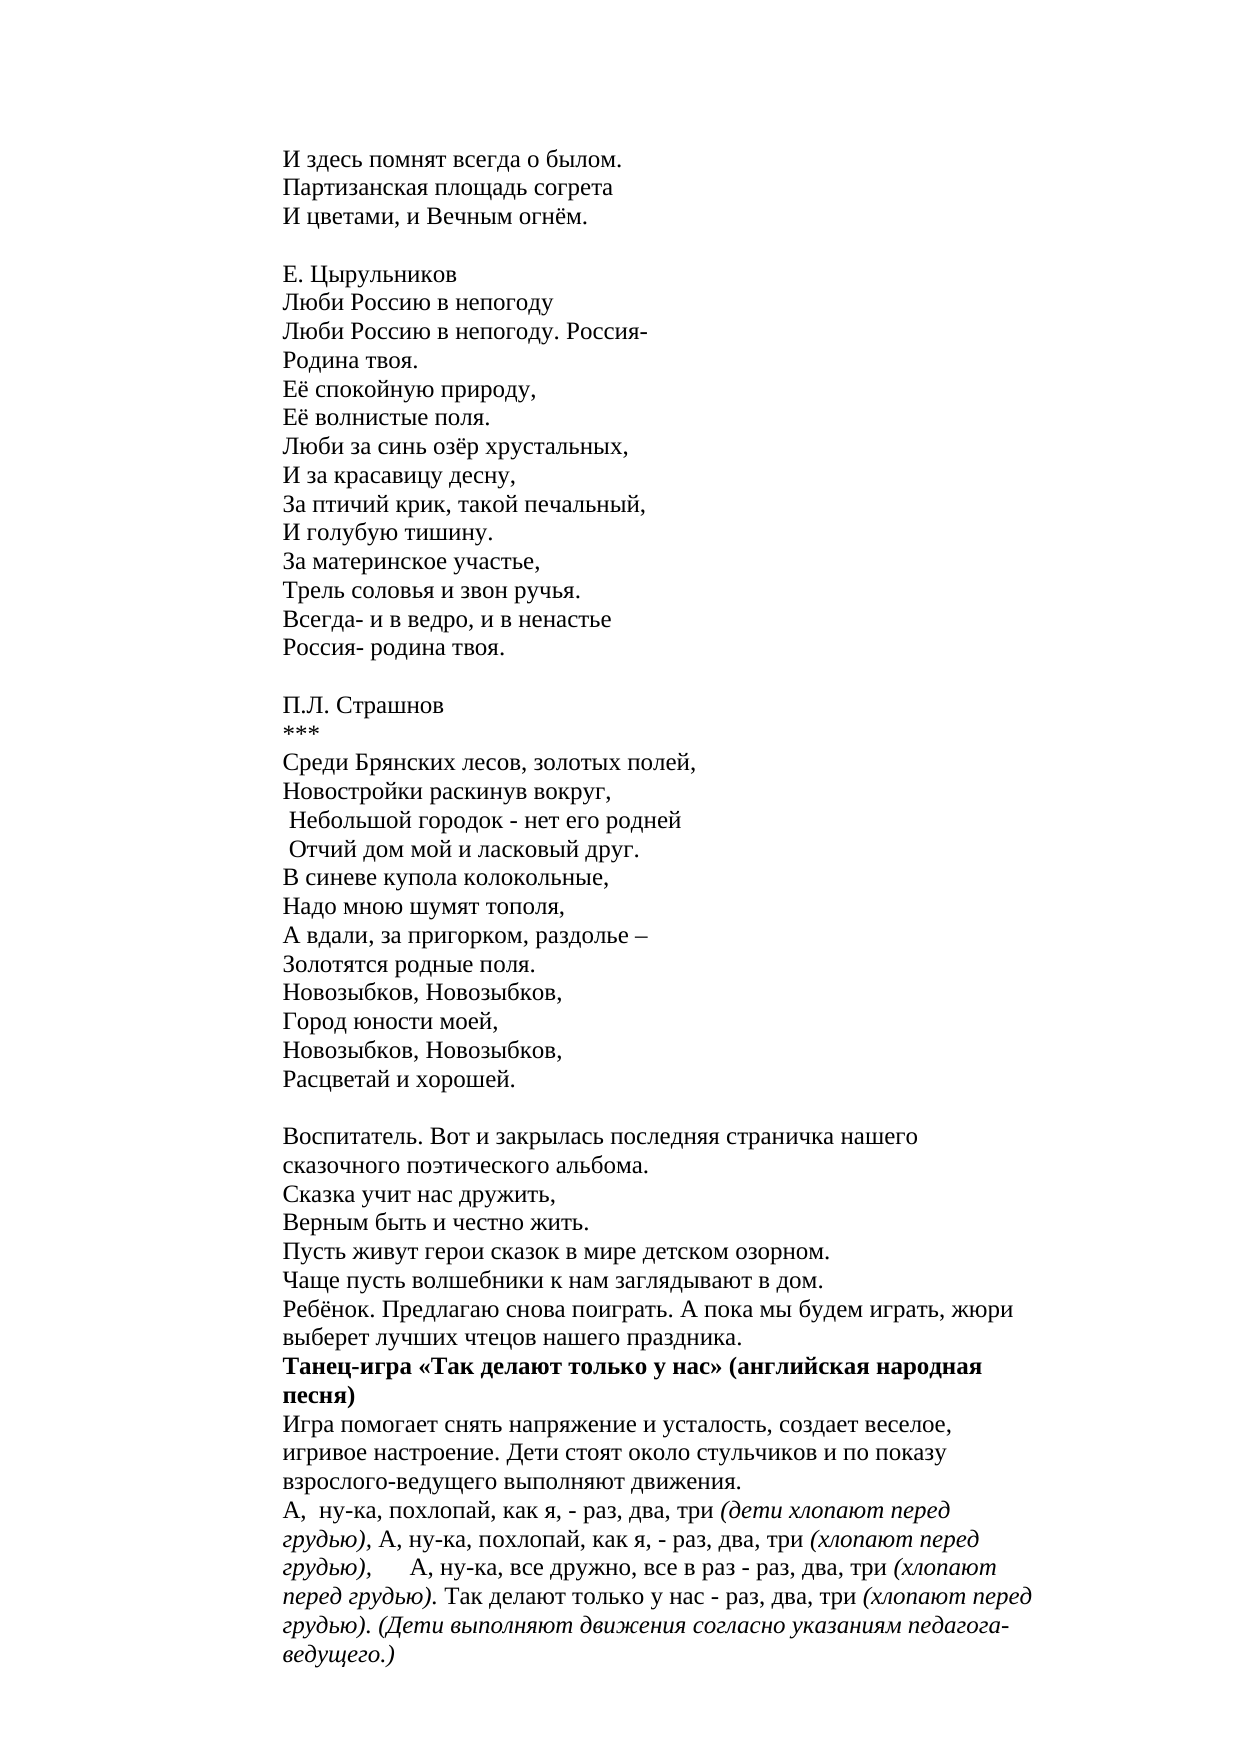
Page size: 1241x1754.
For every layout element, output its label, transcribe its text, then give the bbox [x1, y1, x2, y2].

text Родина твоя. [282, 345, 1042, 374]
text Отчий дом мой и ласковый друг. [282, 834, 1042, 862]
text Новозыбков, Новозыбков, [282, 1035, 1042, 1064]
text *** [282, 719, 1042, 747]
text П.Л. Страшнов [282, 690, 1042, 719]
text И голубую тишину. [282, 517, 1042, 546]
text И здесь помнят всегда о былом. [282, 144, 1042, 172]
text Золотятся родные поля. [282, 949, 1042, 977]
text За птичий крик, такой печальный, [282, 489, 1042, 517]
text Город юности моей, [282, 1006, 1042, 1035]
text Всегда- и в ведро, и в ненастье [282, 604, 1042, 632]
text Россия- родина твоя. [282, 632, 1042, 661]
text Расцветай и хорошей. [282, 1064, 1042, 1092]
text И цветами, и Вечным огнём. [282, 201, 1042, 230]
text Ребёнок. Предлагаю снова поиграть. А пока мы будем играть, жюри выберет лучших чтецов нашего праздника. [282, 1294, 1042, 1351]
text Её волнистые поля. [282, 402, 1042, 431]
text Сказка учит нас дружить, [282, 1179, 1042, 1207]
text И за красавицу десну, [282, 460, 1042, 489]
text Игра помогает снять напряжение и усталость, создает веселое, игривое настроение. Дети стоят около стульчиков и по показу взрослого-ведущего выполняют движения. [282, 1409, 1042, 1495]
text Новозыбков, Новозыбков, [282, 977, 1042, 1006]
text Трель соловья и звон ручья. [282, 575, 1042, 604]
text А, ну-ка, похлопай, как я, - раз, два, три (дети хлопают перед грудью), А, ну-ка, похлопай, как я, - раз, два, три (хлопают перед грудью), А, ну-ка, все дружно, все в раз - раз, два, три (хлопают перед грудью). Так делают только у нас - раз, два, три (хлопают перед грудью). (Дети выполняют движения согласно указаниям педагога-ведущего.) [282, 1495, 1042, 1667]
text А вдали, за пригорком, раздолье – [282, 920, 1042, 949]
text Люби Россию в непогоду. Россия- [282, 316, 1042, 345]
text Пусть живут герои сказок в мире детском озорном. [282, 1236, 1042, 1265]
text Среди Брянских лесов, золотых полей, [282, 747, 1042, 776]
text Партизанская площадь согрета [282, 172, 1042, 201]
text Е. Цырульников [282, 259, 1042, 287]
text Надо мною шумят тополя, [282, 891, 1042, 920]
text Воспитатель. Вот и закрылась последняя страничка нашего сказочного поэтического альбома. [282, 1121, 1042, 1179]
text Верным быть и честно жить. [282, 1207, 1042, 1236]
text Люби за синь озёр хрустальных, [282, 431, 1042, 460]
text Чаще пусть волшебники к нам заглядывают в дом. [282, 1265, 1042, 1294]
text Люби Россию в непогоду [282, 287, 1042, 316]
text Танец-игра «Так делают только у нас» (английская народная песня) [282, 1351, 1042, 1409]
text За материнское участье, [282, 546, 1042, 575]
text Новостройки раскинув вокруг, [282, 776, 1042, 805]
text Её спокойную природу, [282, 374, 1042, 402]
text В синеве купола колокольные, [282, 862, 1042, 891]
text Небольшой городок - нет его родней [282, 805, 1042, 834]
